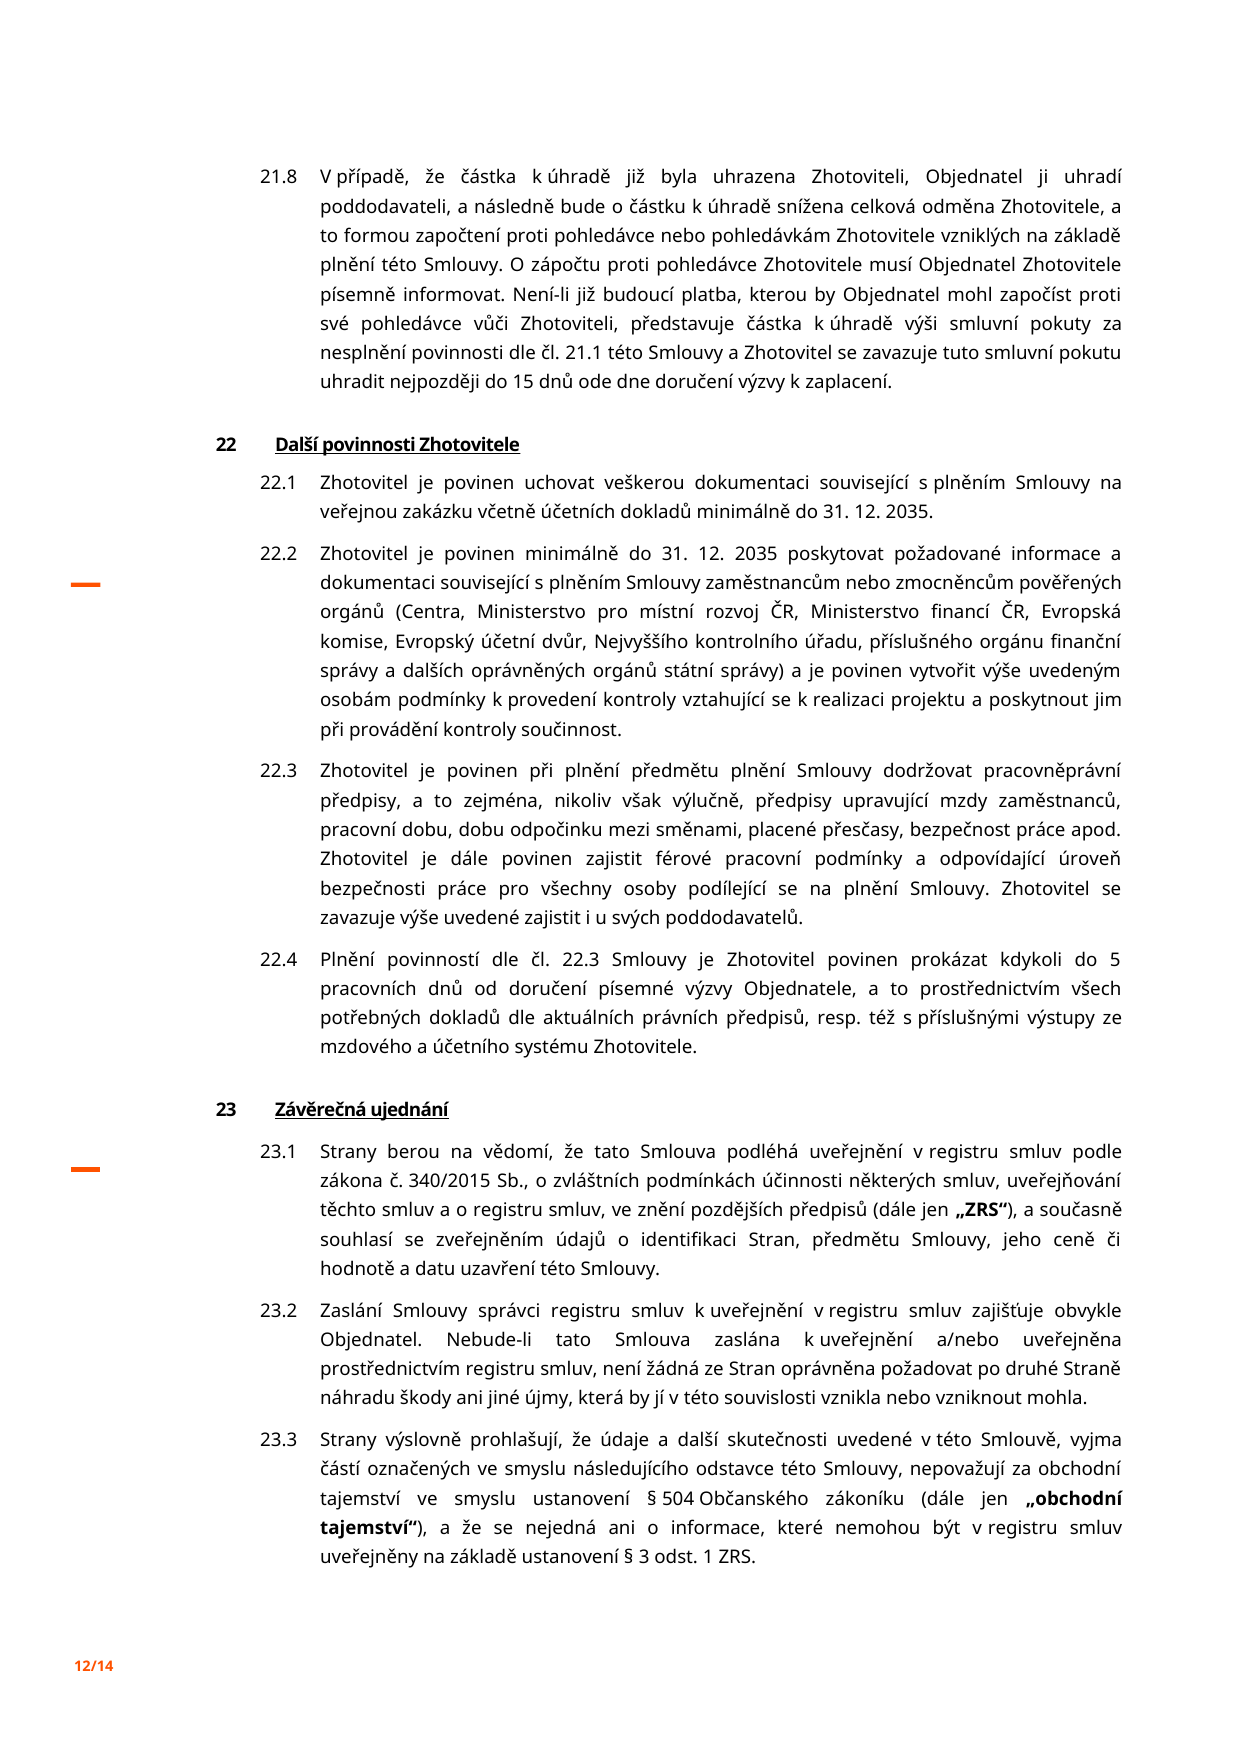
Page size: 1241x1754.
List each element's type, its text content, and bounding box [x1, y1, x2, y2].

subtitle Zaslání Smlouvy správci registru smluv k uveřejnění v registru smluv zajišťuje obvykle Objednatel. Nebude-li tato Smlouva zaslána k uveřejnění a/nebo uveřejněna prostřednictvím registru smluv, není žádná ze Stran oprávněna požadovat po druhé Straně náhradu škody ani jiné újmy, která by jí v této souvislosti vznikla nebo vzniknout mohla. [260, 1297, 1122, 1410]
subtitle V případě, že částka k úhradě již byla uhrazena Zhotoviteli, Objednatel ji uhradí poddodavateli, a následně bude o částku k úhradě snížena celková odměna Zhotovitele, a to formou započtení proti pohledávce nebo pohledávkám Zhotovitele vzniklých na základě plnění této Smlouvy. O zápočtu proti pohledávce Zhotovitele musí Objednatel Zhotovitele písemně informovat. Není-li již budoucí platba, kterou by Objednatel mohl započíst proti své pohledávce vůči Zhotoviteli, představuje částka k úhradě výši smluvní pokuty za nesplnění povinnosti dle čl. 21.1 této Smlouvy a Zhotovitel se zavazuje tuto smluvní pokutu uhradit nejpozději do 15 dnů ode dne doručení výzvy k zaplacení. [260, 164, 1122, 394]
subtitle Zhotovitel je povinen při plnění předmětu plnění Smlouvy dodržovat pracovněprávní předpisy, a to zejména, nikoliv však výlučně, předpisy upravující mzdy zaměstnanců, pracovní dobu, dobu odpočinku mezi směnami, placené přesčasy, bezpečnost práce apod. Zhotovitel je dále povinen zajistit férové pracovní podmínky a odpovídající úroveň bezpečnosti práce pro všechny osoby podílející se na plnění Smlouvy. Zhotovitel se zavazuje výše uvedené zajistit i u svých poddodavatelů. [260, 758, 1122, 929]
subtitle Plnění povinností dle čl. 22.3 Smlouvy je Zhotovitel povinen prokázat kdykoli do 5 pracovních dnů od doručení písemné výzvy Objednatele, a to prostřednictvím všech potřebných dokladů dle aktuálních právních předpisů, resp. též s příslušnými výstupy ze mzdového a účetního systému Zhotovitele. [260, 946, 1122, 1059]
subtitle Další povinnosti Zhotovitele [216, 431, 1122, 457]
subtitle Strany výslovně prohlašují, že údaje a další skutečnosti uvedené v této Smlouvě, vyjma částí označených ve smyslu následujícího odstavce této Smlouvy, nepovažují za obchodní tajemství ve smyslu ustanovení § 504 Občanského zákoníku (dále jen „obchodní tajemství“), a že se nejedná ani o informace, které nemohou být v registru smluv uveřejněny na základě ustanovení § 3 odst. 1 ZRS. [260, 1426, 1122, 1569]
subtitle Strany berou na vědomí, že tato Smlouva podléhá uveřejnění v registru smluv podle zákona č. 340/2015 Sb., o zvláštních podmínkách účinnosti některých smluv, uveřejňování těchto smluv a o registru smluv, ve znění pozdějších předpisů (dále jen „ZRS“), a současně souhlasí se zveřejněním údajů o identifikaci Stran, předmětu Smlouvy, jeho ceně či hodnotě a datu uzavření této Smlouvy. [260, 1138, 1122, 1281]
subtitle Zhotovitel je povinen uchovat veškerou dokumentaci související s plněním Smlouvy na veřejnou zakázku včetně účetních dokladů minimálně do 31. 12. 2035. [260, 469, 1122, 524]
subtitle Zhotovitel je povinen minimálně do 31. 12. 2035 poskytovat požadované informace a dokumentaci související s plněním Smlouvy zaměstnancům nebo zmocněncům pověřených orgánů (Centra, Ministerstvo pro místní rozvoj ČR, Ministerstvo financí ČR, Evropská komise, Evropský účetní dvůr, Nejvyššího kontrolního úřadu, příslušného orgánu finanční správy a dalších oprávněných orgánů státní správy) a je povinen vytvořit výše uvedeným osobám podmínky k provedení kontroly vztahující se k realizaci projektu a poskytnout jim při provádění kontroly součinnost. [260, 540, 1122, 741]
subtitle Závěrečná ujednání [216, 1096, 1122, 1122]
